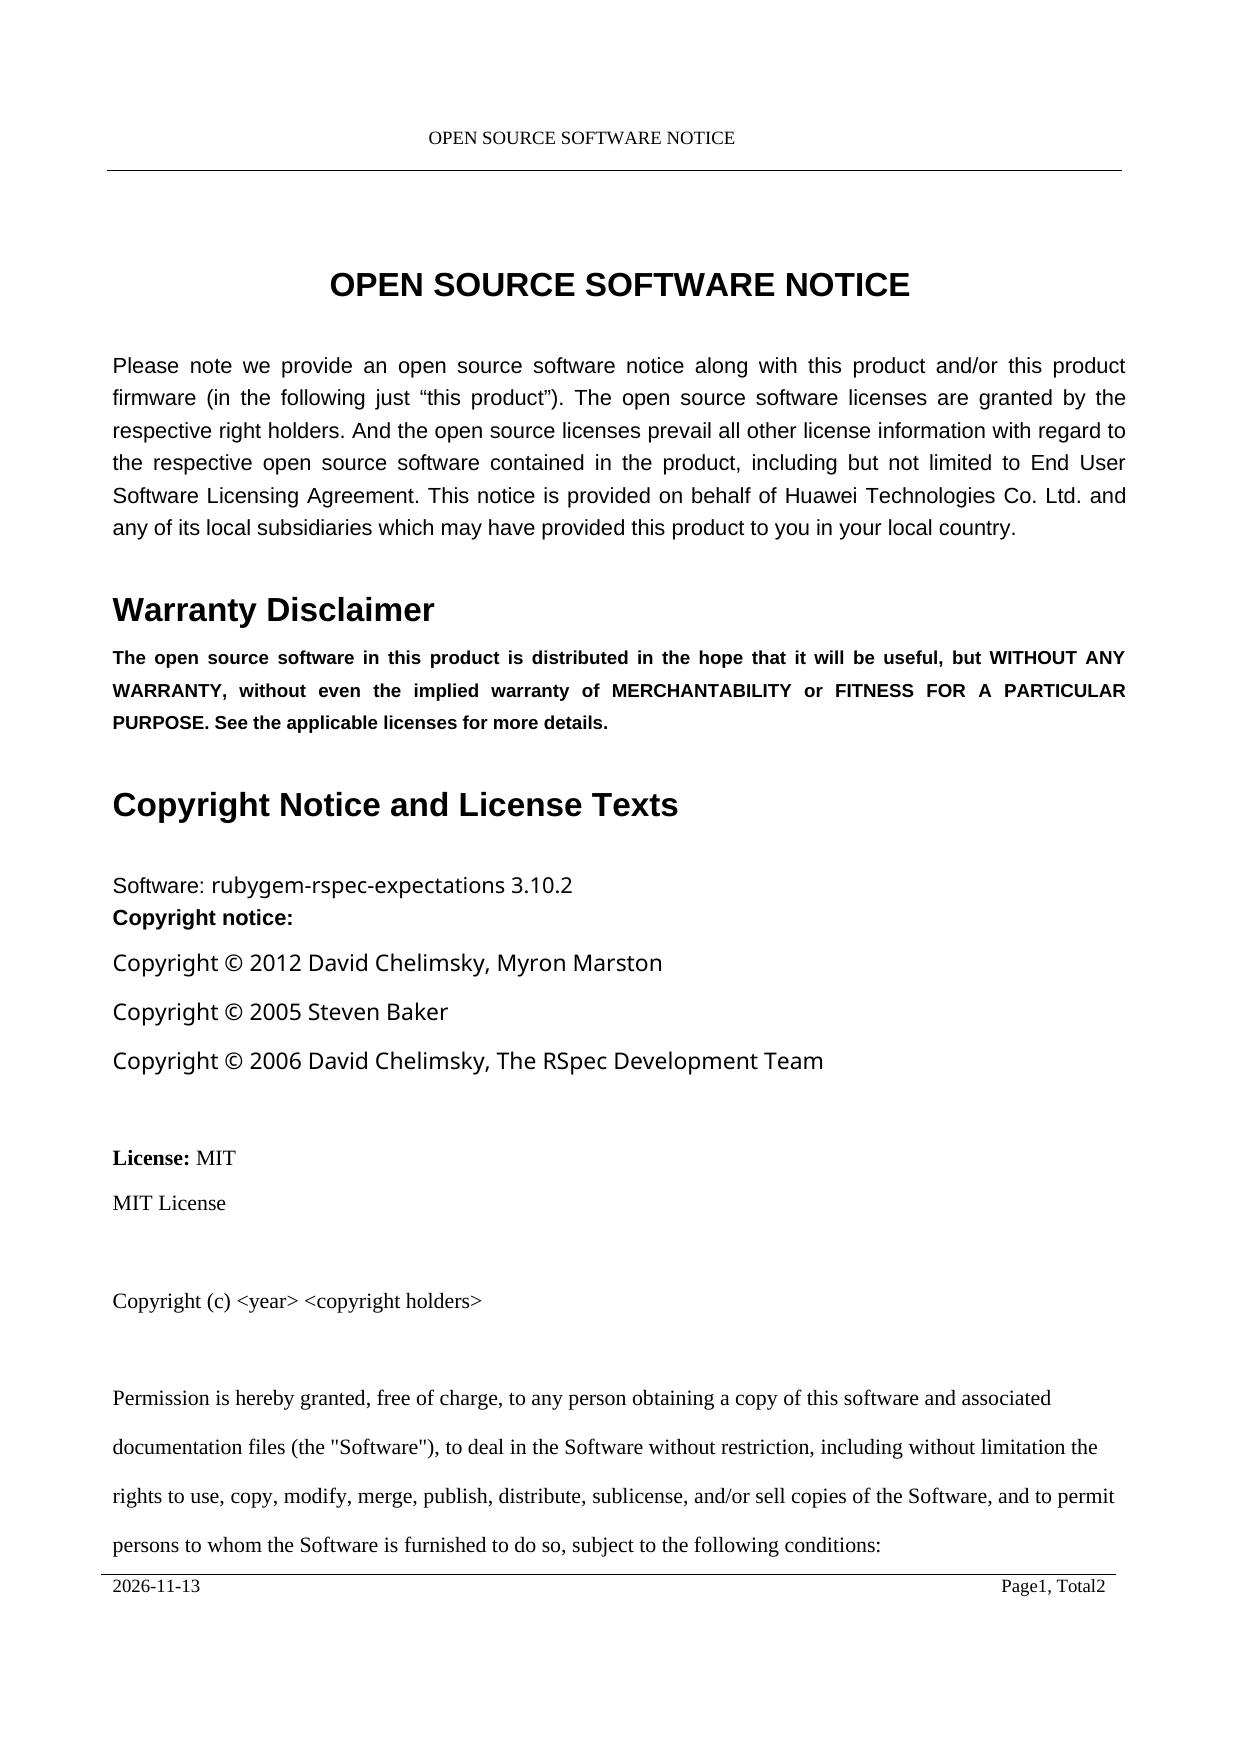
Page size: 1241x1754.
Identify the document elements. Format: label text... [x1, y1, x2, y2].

text The open source software in this product is distributed in the hope that it will be useful, but WITHOUT ANY WARRANTY, without even the implied warranty of MERCHANTABILITY or FITNESS FOR A PARTICULAR PURPOSE. See the applicable licenses for more details. [112, 641, 1128, 739]
text Please note we provide an open source software notice along with this product and/or this product firmware (in the following just “this product”). The open source software licenses are granted by the respective right holders. And the open source licenses prevail all other license information with regard to the respective open source software contained in the product, including but not limited to End User Software Licensing Agreement. This notice is provided on behalf of Huawei Technologies Co. Ltd. and any of its local subsidiaries which may have provided this product to you in your local country. [112, 349, 1128, 544]
text OPEN SOURCE SOFTWARE NOTICE [112, 251, 1128, 316]
text Copyright Notice and License Texts [112, 771, 1128, 836]
text Copyright © 2012 David Chelimsky, Myron Marston Copyright © 2005 Steven Baker Copyright © 2006 David Chelimsky, The RSpec Development Team [112, 947, 1128, 1125]
text Copyright notice: [112, 901, 1128, 934]
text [112, 1187, 1128, 1560]
text License: MIT [112, 1142, 1128, 1174]
text Software: rubygem-rspec-expectations 3.10.2 [112, 869, 1128, 901]
text Warranty Disclaimer [112, 576, 1128, 641]
